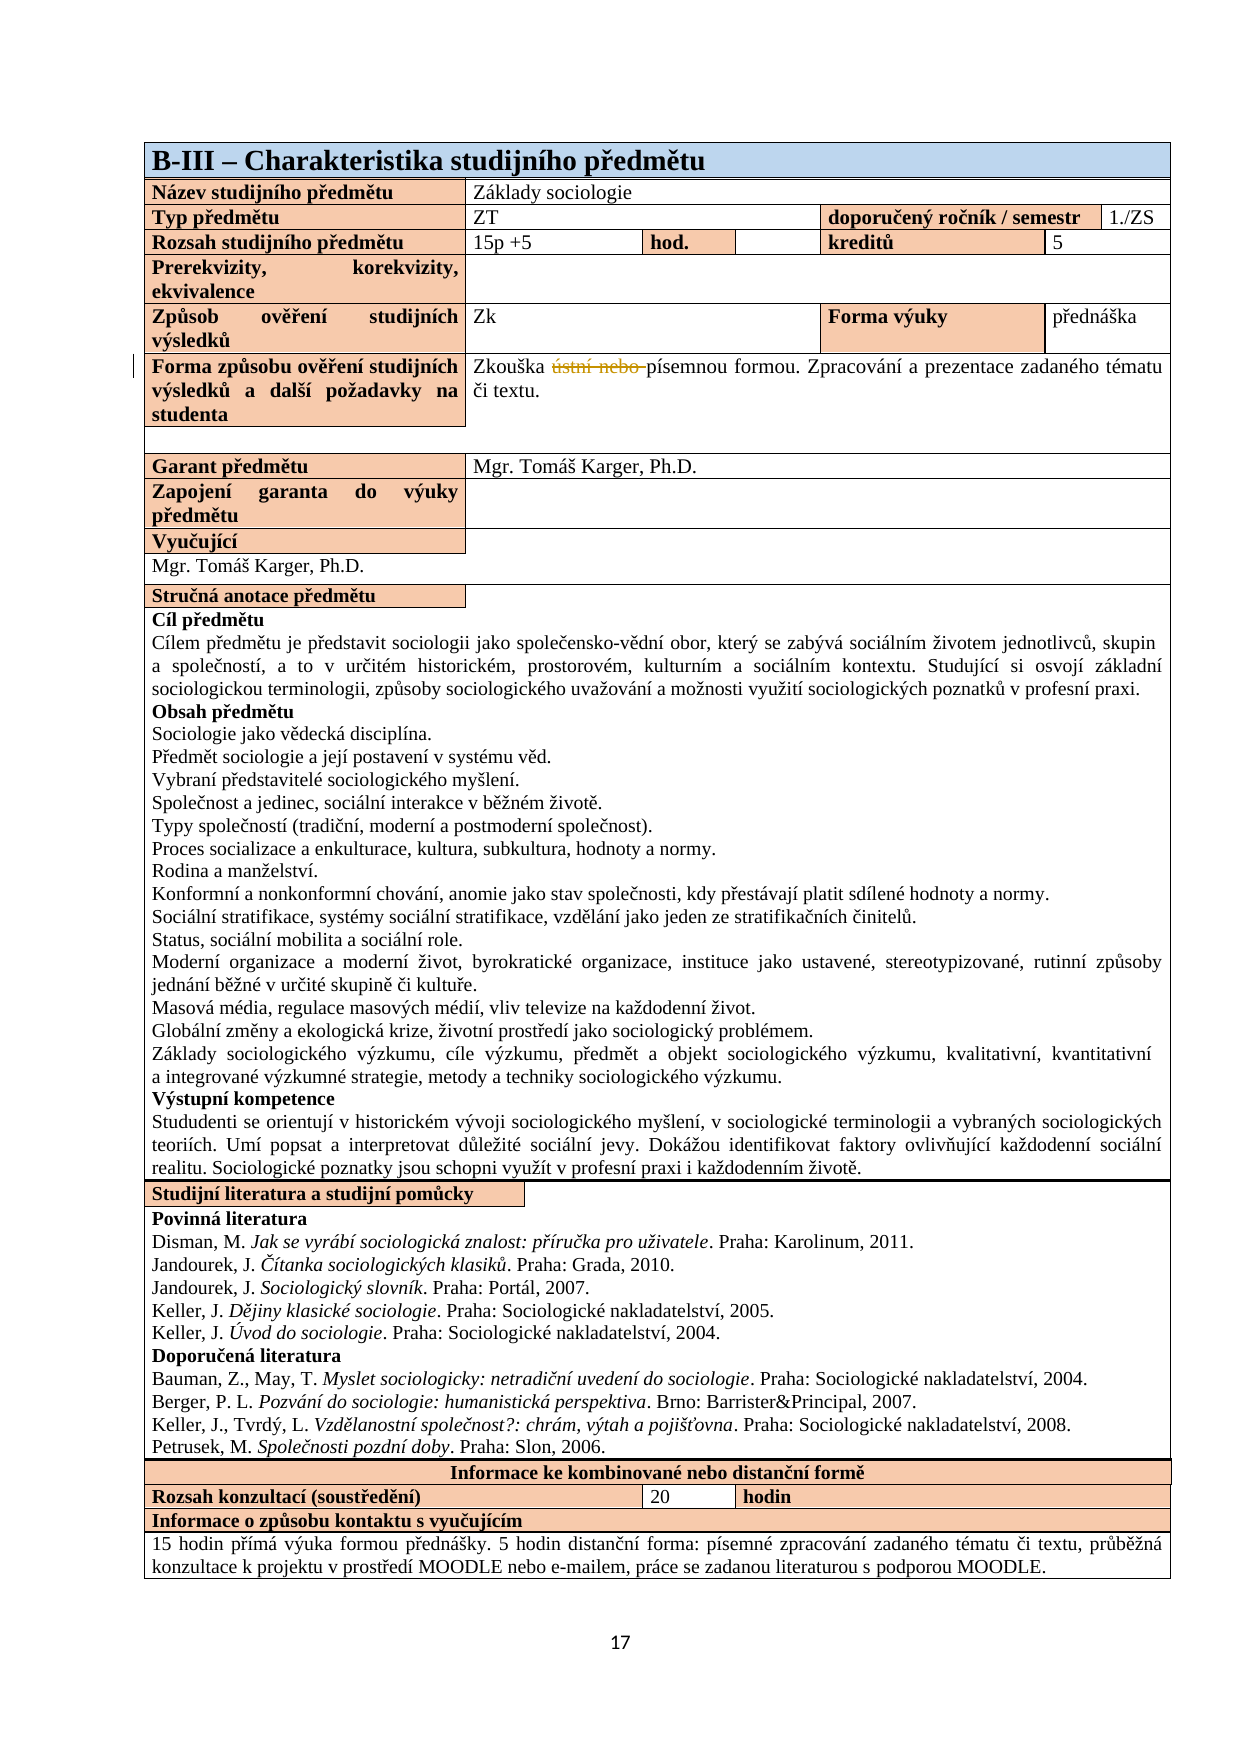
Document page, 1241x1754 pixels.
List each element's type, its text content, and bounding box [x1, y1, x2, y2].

table_cell ZT [466, 205, 820, 229]
table_cell Typ předmětu [145, 205, 465, 229]
table_cell Prerekvizity, korekvizity, ekvivalence [145, 255, 465, 303]
table_cell [145, 426, 1170, 453]
table_cell [466, 529, 1170, 553]
table_cell hodin [736, 1485, 1170, 1507]
table_cell [736, 230, 820, 254]
table_cell Informace ke kombinované nebo distanční formě [145, 1461, 1171, 1484]
table_cell Garant předmětu [145, 454, 465, 478]
table_cell Mgr. Tomáš Karger, Ph.D. [466, 454, 1170, 478]
table_cell kreditů [821, 230, 1044, 254]
table_cell Studijní literatura a studijní pomůcky [145, 1182, 524, 1206]
table_cell Zkouška písemnou formou. Zpracování a prezentace zadaného tématu či textu. [466, 354, 1170, 426]
table_cell 1./ZS [1102, 205, 1170, 229]
table_cell Vyučující [145, 529, 465, 553]
table_cell Způsob ověření studijních výsledků [145, 304, 465, 352]
table_cell Rozsah studijního předmětu [145, 230, 465, 254]
table_cell Povinná literatura Disman, M. Jak se vyrábí sociologická znalost: příručka pro uživatele. Praha: Karolinum, 2011. Jandourek, J. Čítanka sociologických klasiků. Praha: Grada, 2010. Jandourek, J. Sociologický slovník. Praha: Portál, 2007. Keller, J. Dějiny klasické sociologie. Praha: Sociologické nakladatelství, 2005. Keller, J. Úvod do sociologie. Praha: Sociologické nakladatelství, 2004. Doporučená literatura Bauman, Z., May, T. Myslet sociologicky: netradiční uvedení do sociologie. Praha: Sociologické nakladatelství, 2004. Berger, P. L. Pozvání do sociologie: humanistická perspektiva. Brno: Barrister&Principal, 2007. Keller, J., Tvrdý, L. Vzdělanostní společnost?: chrám, výtah a pojišťovna. Praha: Sociologické nakladatelství, 2008. Petrusek, M. Společnosti pozdní doby. Praha: Slon, 2006. [145, 1206, 1170, 1458]
table_cell Zapojení garanta do výuky předmětu [145, 479, 465, 527]
table_cell 20 [643, 1485, 735, 1507]
table_cell přednáška [1046, 304, 1170, 352]
table_cell Informace o způsobu kontaktu s vyučujícím [145, 1509, 1170, 1531]
table_cell 15 hodin přímá výuka formou přednášky. 5 hodin distanční forma: písemné zpracování zadaného tématu či textu, průběžná konzultace k projektu v prostředí MOODLE nebo e-mailem, práce se zadanou literaturou s podporou MOODLE. [145, 1533, 1170, 1578]
table_cell Název studijního předmětu [145, 180, 465, 204]
table_cell [466, 479, 1170, 527]
table_cell Mgr. Tomáš Karger, Ph.D. [145, 553, 1170, 583]
table_cell Zk [466, 304, 820, 352]
table_cell Základy sociologie [466, 180, 1170, 204]
table_cell Stručná anotace předmětu [145, 585, 465, 607]
table_cell Rozsah konzultací (soustředění) [145, 1485, 642, 1507]
table_cell Forma způsobu ověření studijních výsledků a další požadavky na studenta [145, 354, 465, 426]
table_cell Cíl předmětu Cílem předmětu je představit sociologii jako společensko-vědní obor, který se zabývá sociálním životem jednotlivců, skupin a společností, a to v určitém historickém, prostorovém, kulturním a sociálním kontextu. Studující si osvojí základní sociologickou terminologii, způsoby sociologického uvažování a možnosti využití sociologických poznatků v profesní praxi. Obsah předmětu Sociologie jako vědecká disciplína. Předmět sociologie a její postavení v systému věd. Vybraní představitelé sociologického myšlení. Společnost a jedinec, sociální interakce v běžném životě. Typy společností (tradiční, moderní a postmoderní společnost). Proces socializace a enkulturace, kultura, subkultura, hodnoty a normy. Rodina a manželství. Konformní a nonkonformní chování, anomie jako stav společnosti, kdy přestávají platit sdílené hodnoty a normy. Sociální stratifikace, systémy sociální stratifikace, vzdělání jako jeden ze stratifikačních činitelů. Status, sociální mobilita a sociální role. Moderní organizace a moderní život, byrokratické organizace, instituce jako ustavené, stereotypizované, rutinní způsoby jednání běžné v určité skupině či kultuře. Masová média, regulace masových médií, vliv televize na každodenní život. Globální změny a ekologická krize, životní prostředí jako sociologický problémem. Základy sociologického výzkumu, cíle výzkumu, předmět a objekt sociologického výzkumu, kvalitativní, kvantitativní a integrované výzkumné strategie, metody a techniky sociologického výzkumu. Výstupní kompetence Stududenti se orientují v historickém vývoji sociologického myšlení, v sociologické terminologii a vybraných sociologických teoriích. Umí popsat a interpretovat důležité sociální jevy. Dokážou identifikovat faktory ovlivňující každodenní sociální realitu. Sociologické poznatky jsou schopni využít v profesní praxi i každodenním životě. [145, 607, 1170, 1179]
table_cell [466, 255, 1170, 303]
table_cell doporučený ročník / semestr [821, 205, 1101, 229]
table_cell [466, 585, 1170, 607]
table_cell [525, 1182, 1170, 1206]
table_cell hod. [643, 230, 735, 254]
table_cell 5 [1046, 230, 1170, 254]
table_header B-III – Charakteristika studijního předmětu [145, 143, 1170, 177]
table_cell 15p +5 [466, 230, 642, 254]
table_cell Forma výuky [821, 304, 1044, 352]
